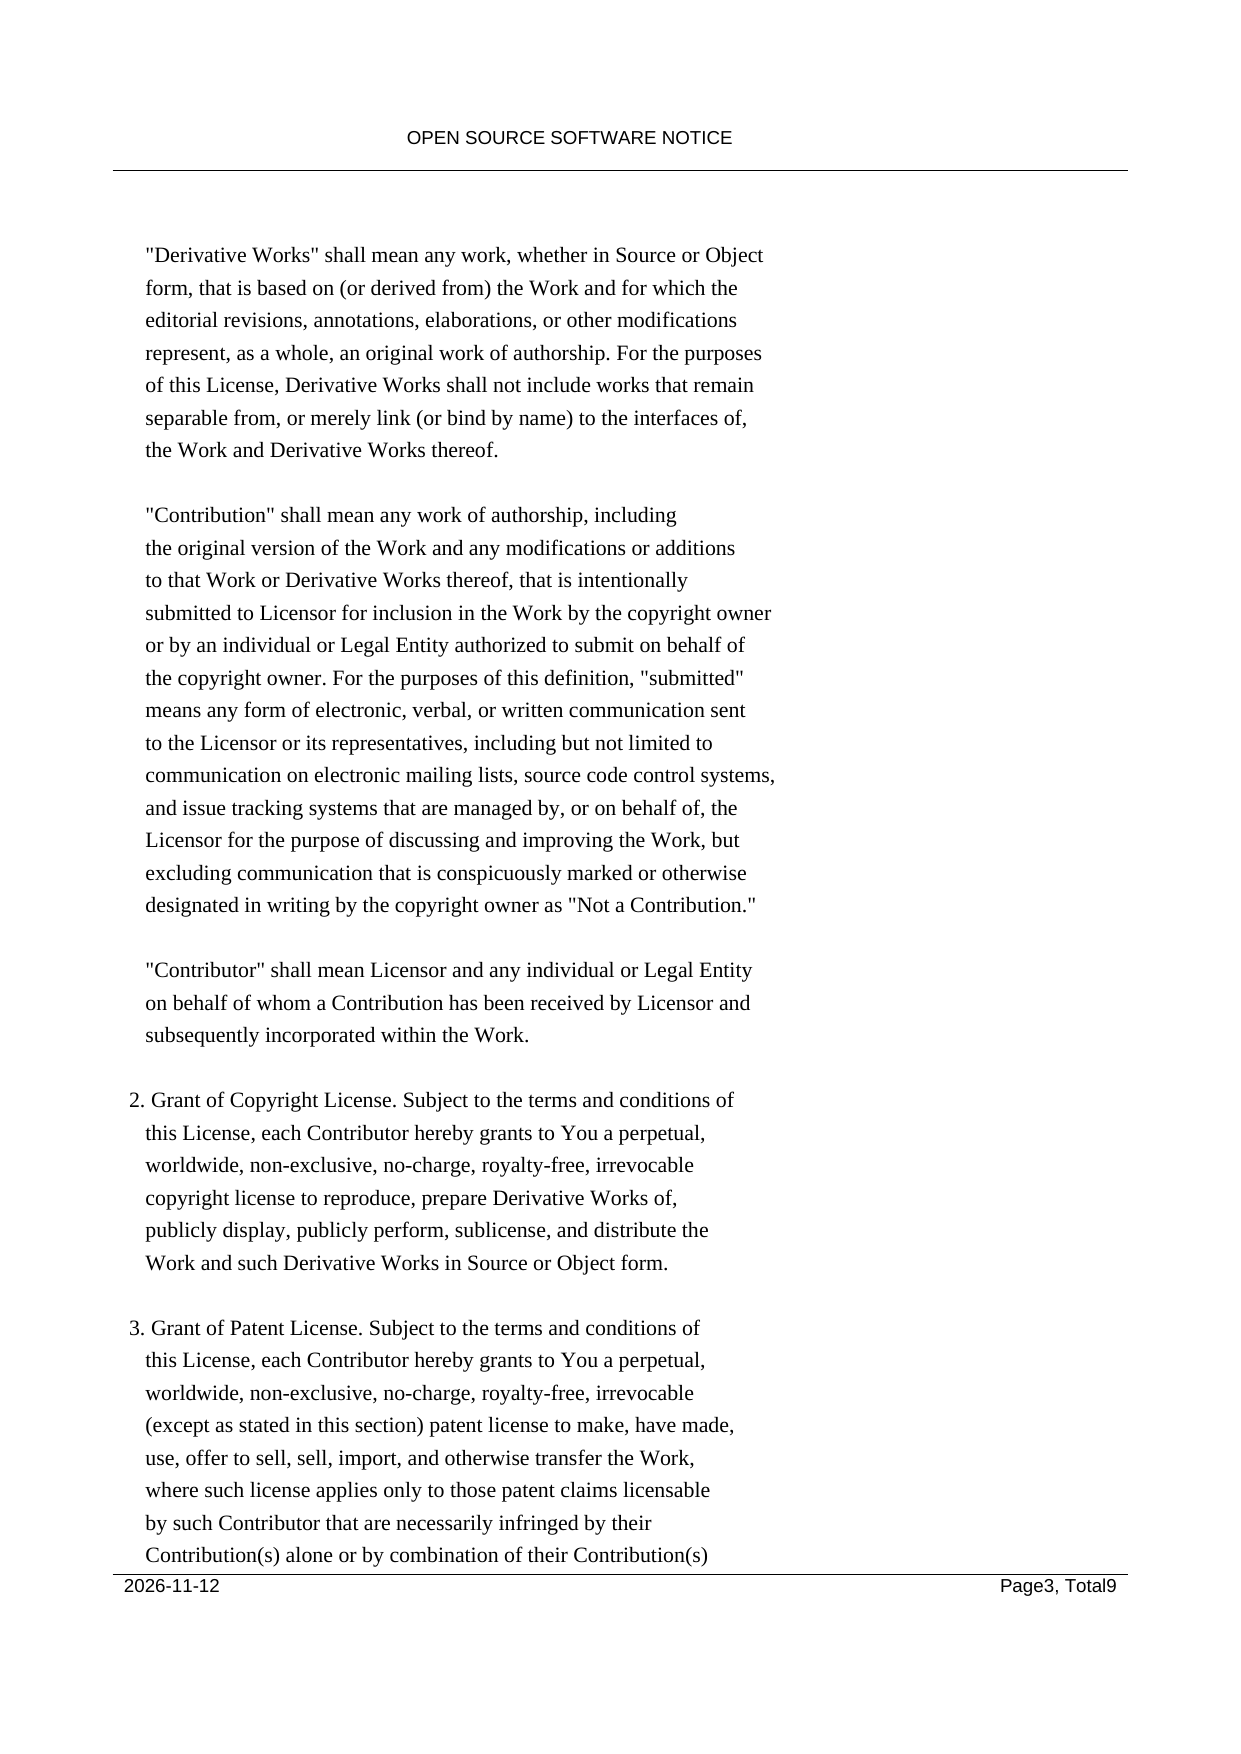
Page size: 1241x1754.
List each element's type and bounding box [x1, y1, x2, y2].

text [112, 206, 1128, 1571]
